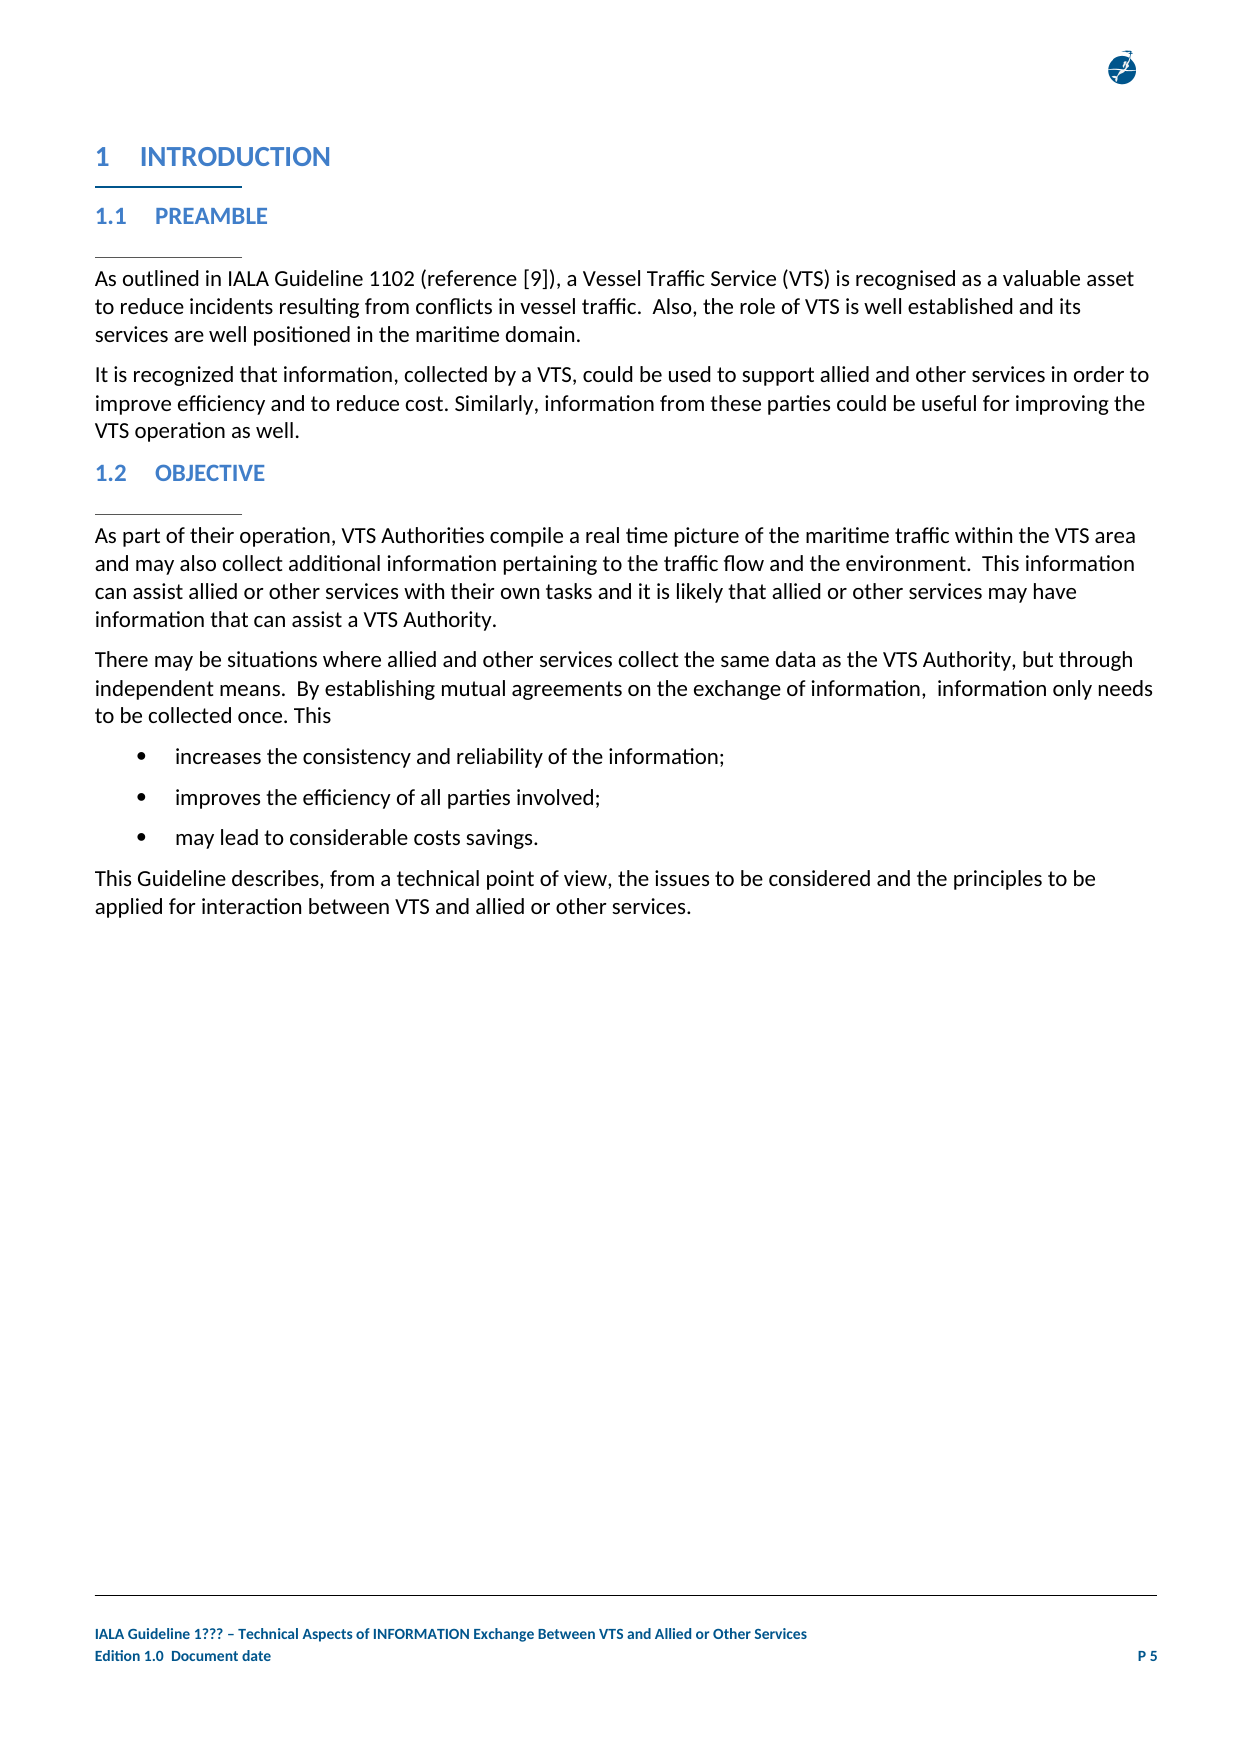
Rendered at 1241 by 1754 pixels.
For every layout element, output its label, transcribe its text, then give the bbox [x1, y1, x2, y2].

text As part of their operation, VTS Authorities compile a real time picture of the maritime traffic within the VTS area and may also collect additional information pertaining to the traffic flow and the environment. This information can assist allied or other services with their own tasks and it is likely that allied or other services may have information that can assist a VTS Authority. [94, 521, 1157, 633]
text There may be situations where allied and other services collect the same data as the VTS Authority, but through independent means. By establishing mutual agreements on the exchange of information, information only needs to be collected once. This [94, 646, 1157, 730]
text As outlined in IALA Guideline 1102 (reference [9]), a Vessel Traffic Service (VTS) is recognised as a valuable asset to reduce incidents resulting from conflicts in vessel traffic. Also, the role of VTS is well established and its services are well positioned in the maritime domain. [94, 264, 1157, 348]
list may lead to considerable costs savings. [137, 823, 1157, 851]
picture [1077, 0, 1196, 119]
text This Guideline describes, from a technical point of view, the issues to be considered and the principles to be applied for interaction between VTS and allied or other services. [94, 864, 1157, 920]
list improves the efficiency of all parties involved; [137, 783, 1157, 811]
text It is recognized that information, collected by a VTS, could be used to support allied and other services in order to improve efficiency and to reduce cost. Similarly, information from these parties could be useful for improving the VTS operation as well. [94, 361, 1157, 445]
subtitle Objective [94, 457, 1084, 488]
subtitle Preamble [94, 200, 1084, 231]
list increases the consistency and reliability of the information; [137, 742, 1157, 770]
subtitle INTRODUCTION [94, 138, 1157, 174]
